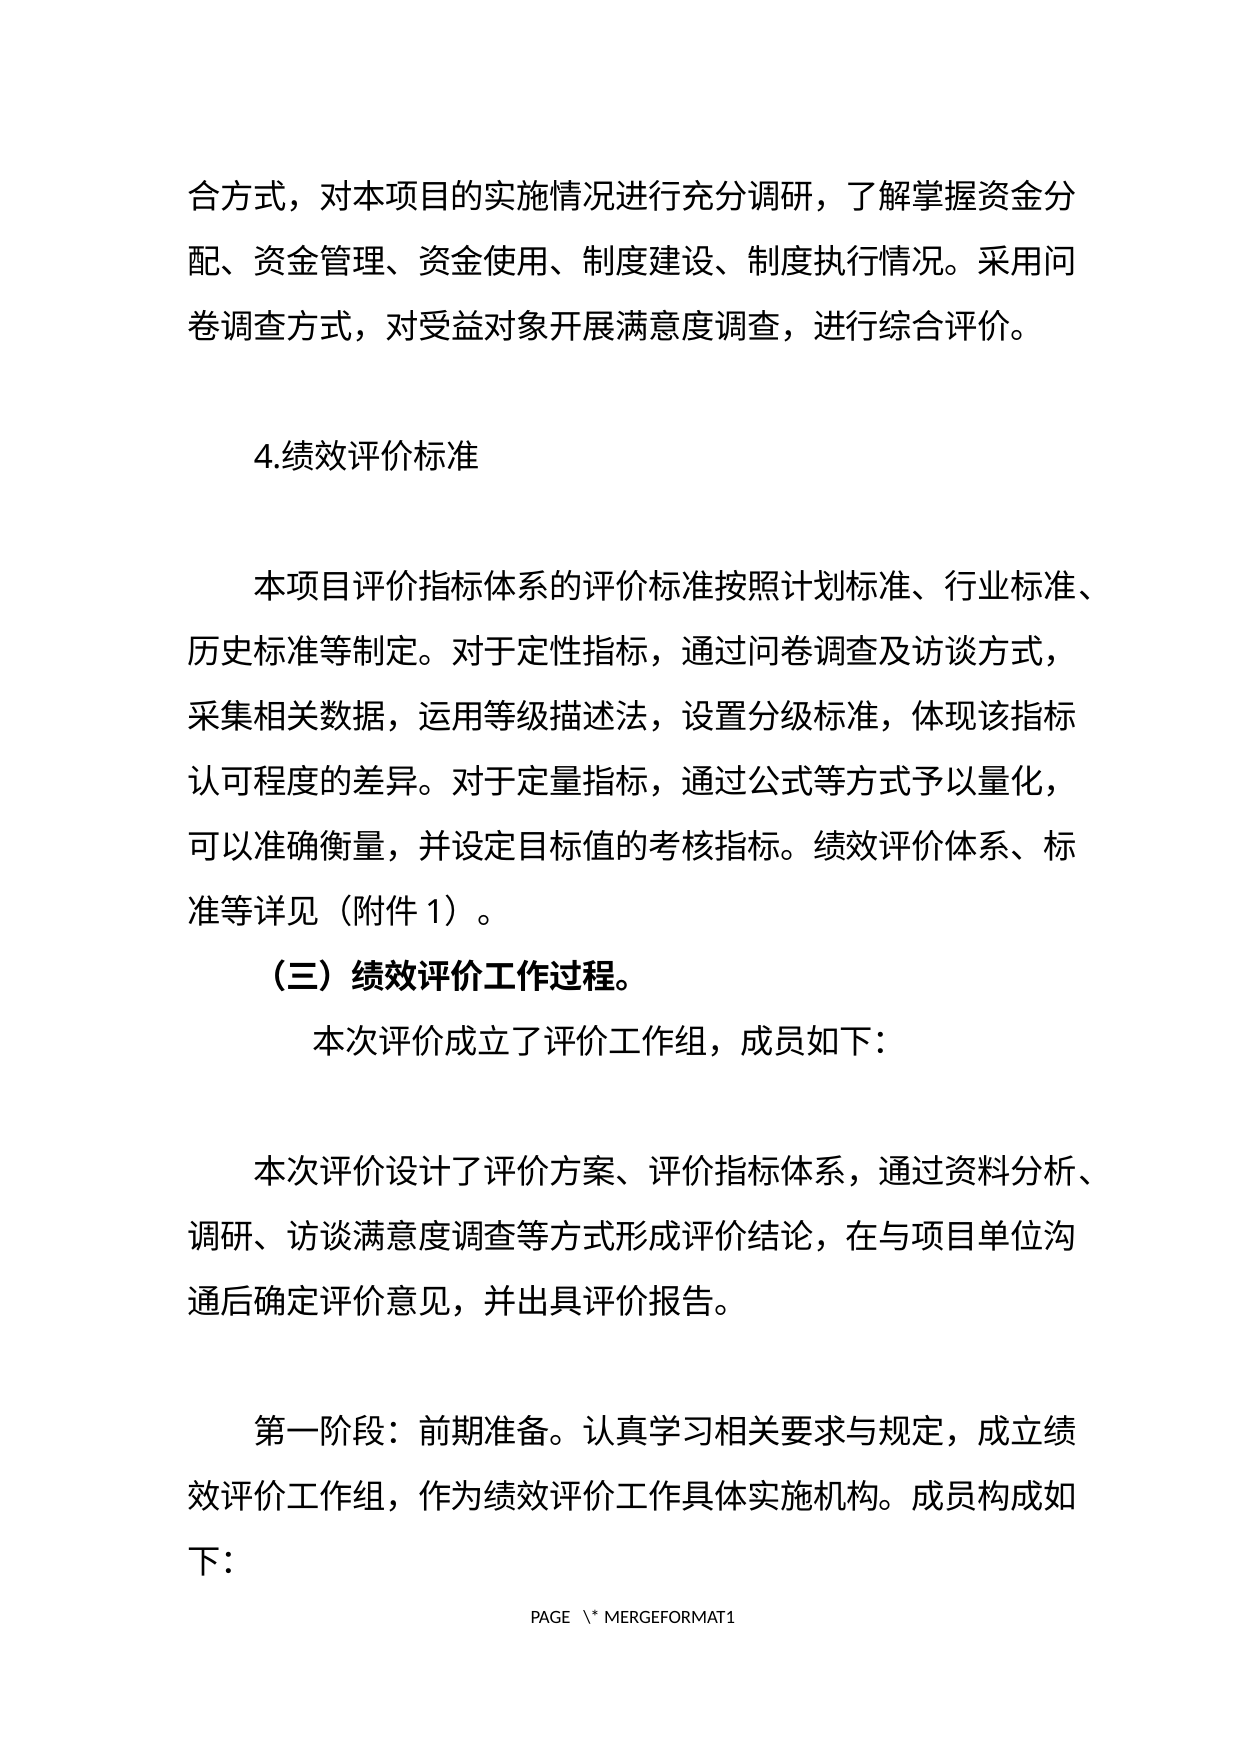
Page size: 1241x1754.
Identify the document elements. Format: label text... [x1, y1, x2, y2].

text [187, 162, 1078, 942]
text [187, 1007, 1078, 1592]
text （三）绩效评价工作过程。 [187, 942, 1078, 1007]
